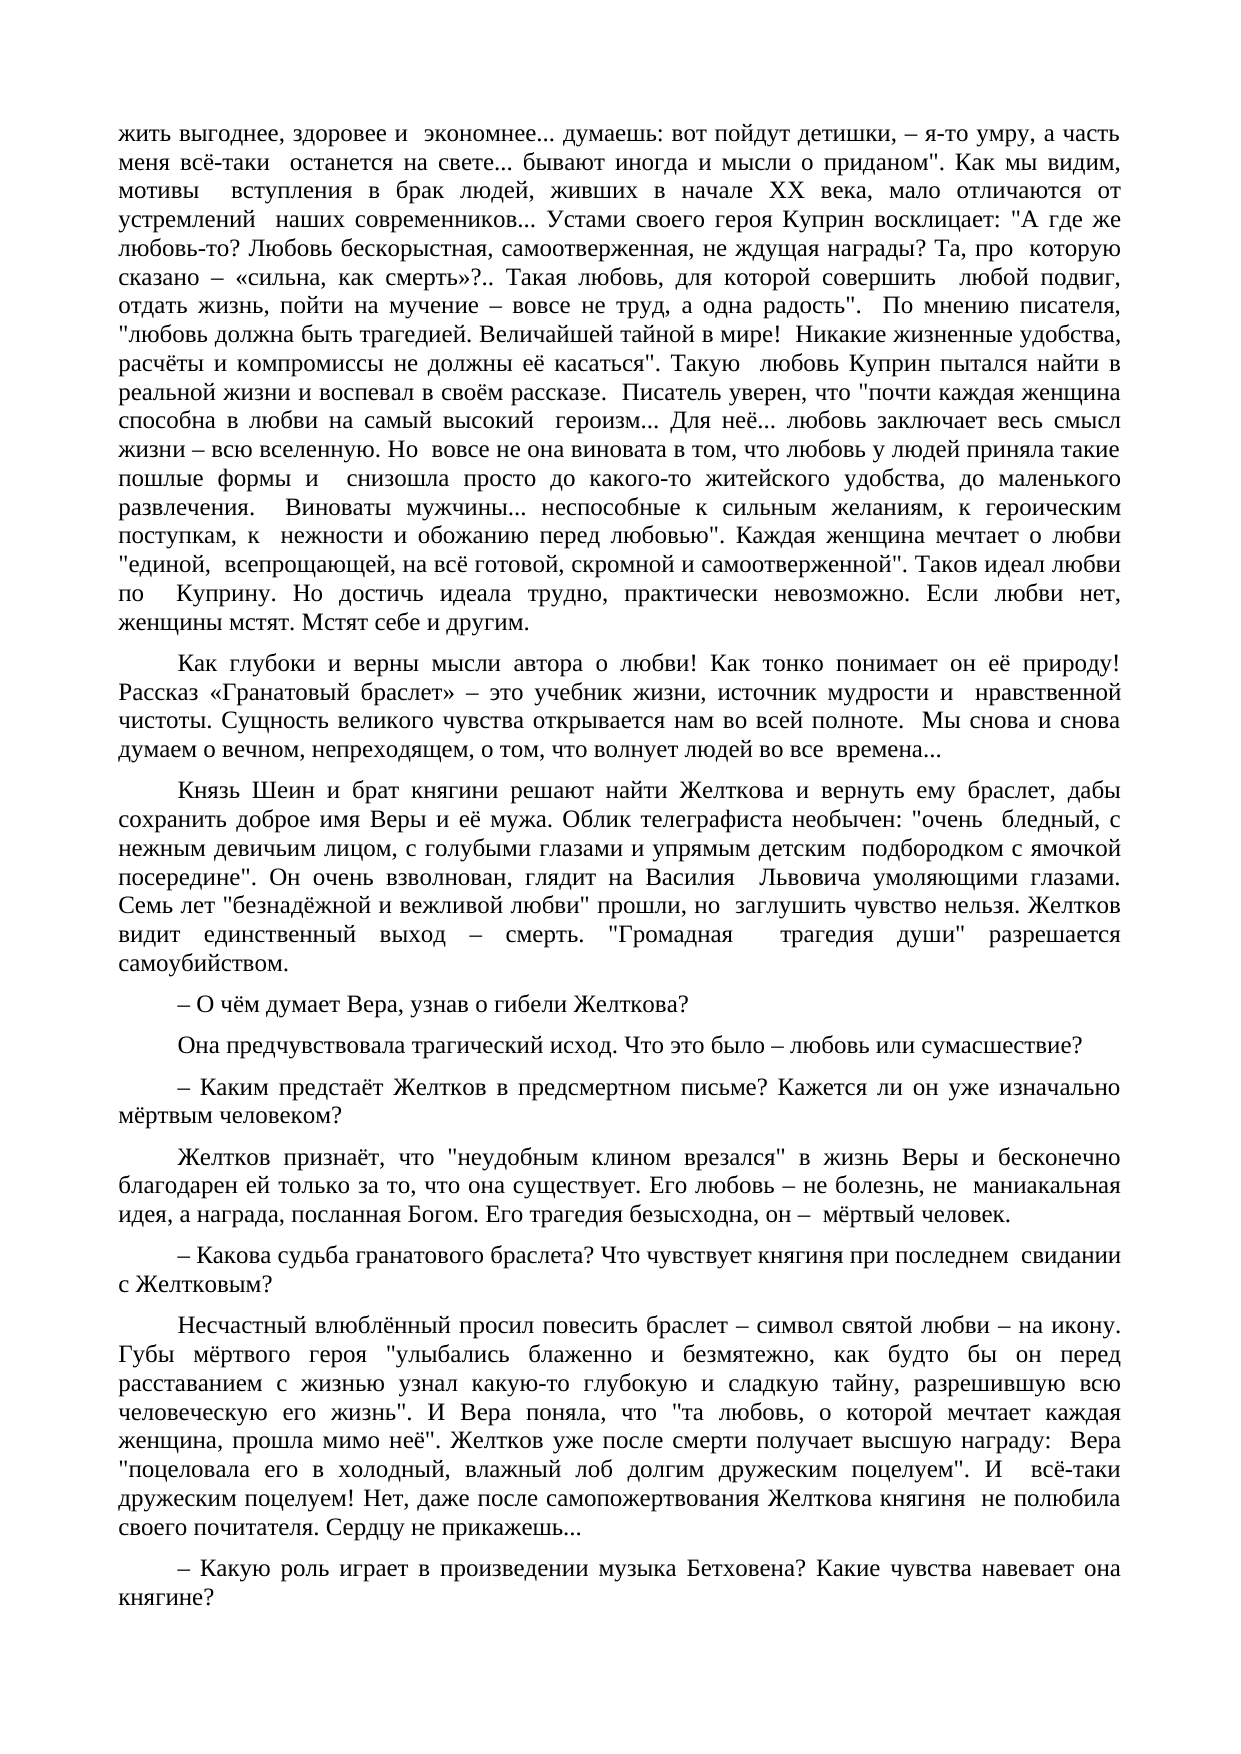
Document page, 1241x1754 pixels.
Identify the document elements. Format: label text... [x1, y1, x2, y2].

text Как глубоки и верны мысли автора о любви! Как тонко понимает он её природу! Рассказ «Гранатовый браслет» – это учебник жизни, источник мудрости и нравственной чистоты. Сущность великого чувства открывается нам во всей полноте. Мы снова и снова думаем о вечном, непреходящем, о том, что волнует людей во все времена... [118, 648, 1122, 763]
text Князь Шеин и брат княгини решают найти Желткова и вернуть ему браслет, дабы сохранить доброе имя Веры и её мужа. Облик телеграфиста необычен: "очень бледный, с нежным девичьим лицом, с голубыми глазами и упрямым детским подбородком с ямочкой посередине". Он очень взволнован, глядит на Василия Львовича умоляющими глазами. Семь лет "безнадёжной и вежливой любви" прошли, но заглушить чувство нельзя. Желтков видит единственный выход – смерть. "Громадная трагедия души" разрешается самоубийством. [118, 776, 1122, 977]
text – Какую роль играет в произведении музыка Бетховена? Какие чувства навевает она княгине? [118, 1553, 1122, 1611]
text – О чём думает Вера, узнав о гибели Желткова? [118, 989, 1122, 1018]
text – Какова судьба гранатового браслета? Что чувствует княгиня при последнем свидании с Желтковым? [118, 1241, 1122, 1298]
text Желтков признаёт, что "неудобным клином врезался" в жизнь Веры и бесконечно благодарен ей только за то, что она существует. Его любовь – не болезнь, не маниакальная идея, а награда, посланная Богом. Его трагедия безысходна, он – мёртвый человек. [118, 1142, 1122, 1228]
text – Каким предстаёт Желтков в предсмертном письме? Кажется ли он уже изначально мёртвым человеком? [118, 1072, 1122, 1129]
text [118, 118, 1122, 636]
text Несчастный влюблённый просил повесить браслет – символ святой любви – на икону. Губы мёртвого героя "улыбались блаженно и безмятежно, как будто бы он перед расставанием с жизнью узнал какую-то глубокую и сладкую тайну, разрешившую всю человеческую его жизнь". И Вера поняла, что "та любовь, о которой мечтает каждая женщина, прошла мимо неё". Желтков уже после смерти получает высшую награду: Вера "поцеловала его в холодный, влажный лоб долгим дружеским поцелуем". И всё-таки дружеским поцелуем! Нет, даже после самопожертвования Желткова княгиня не полюбила своего почитателя. Сердцу не прикажешь... [118, 1311, 1122, 1541]
text Она предчувствовала трагический исход. Что это было – любовь или сумасшествие? [118, 1031, 1122, 1059]
